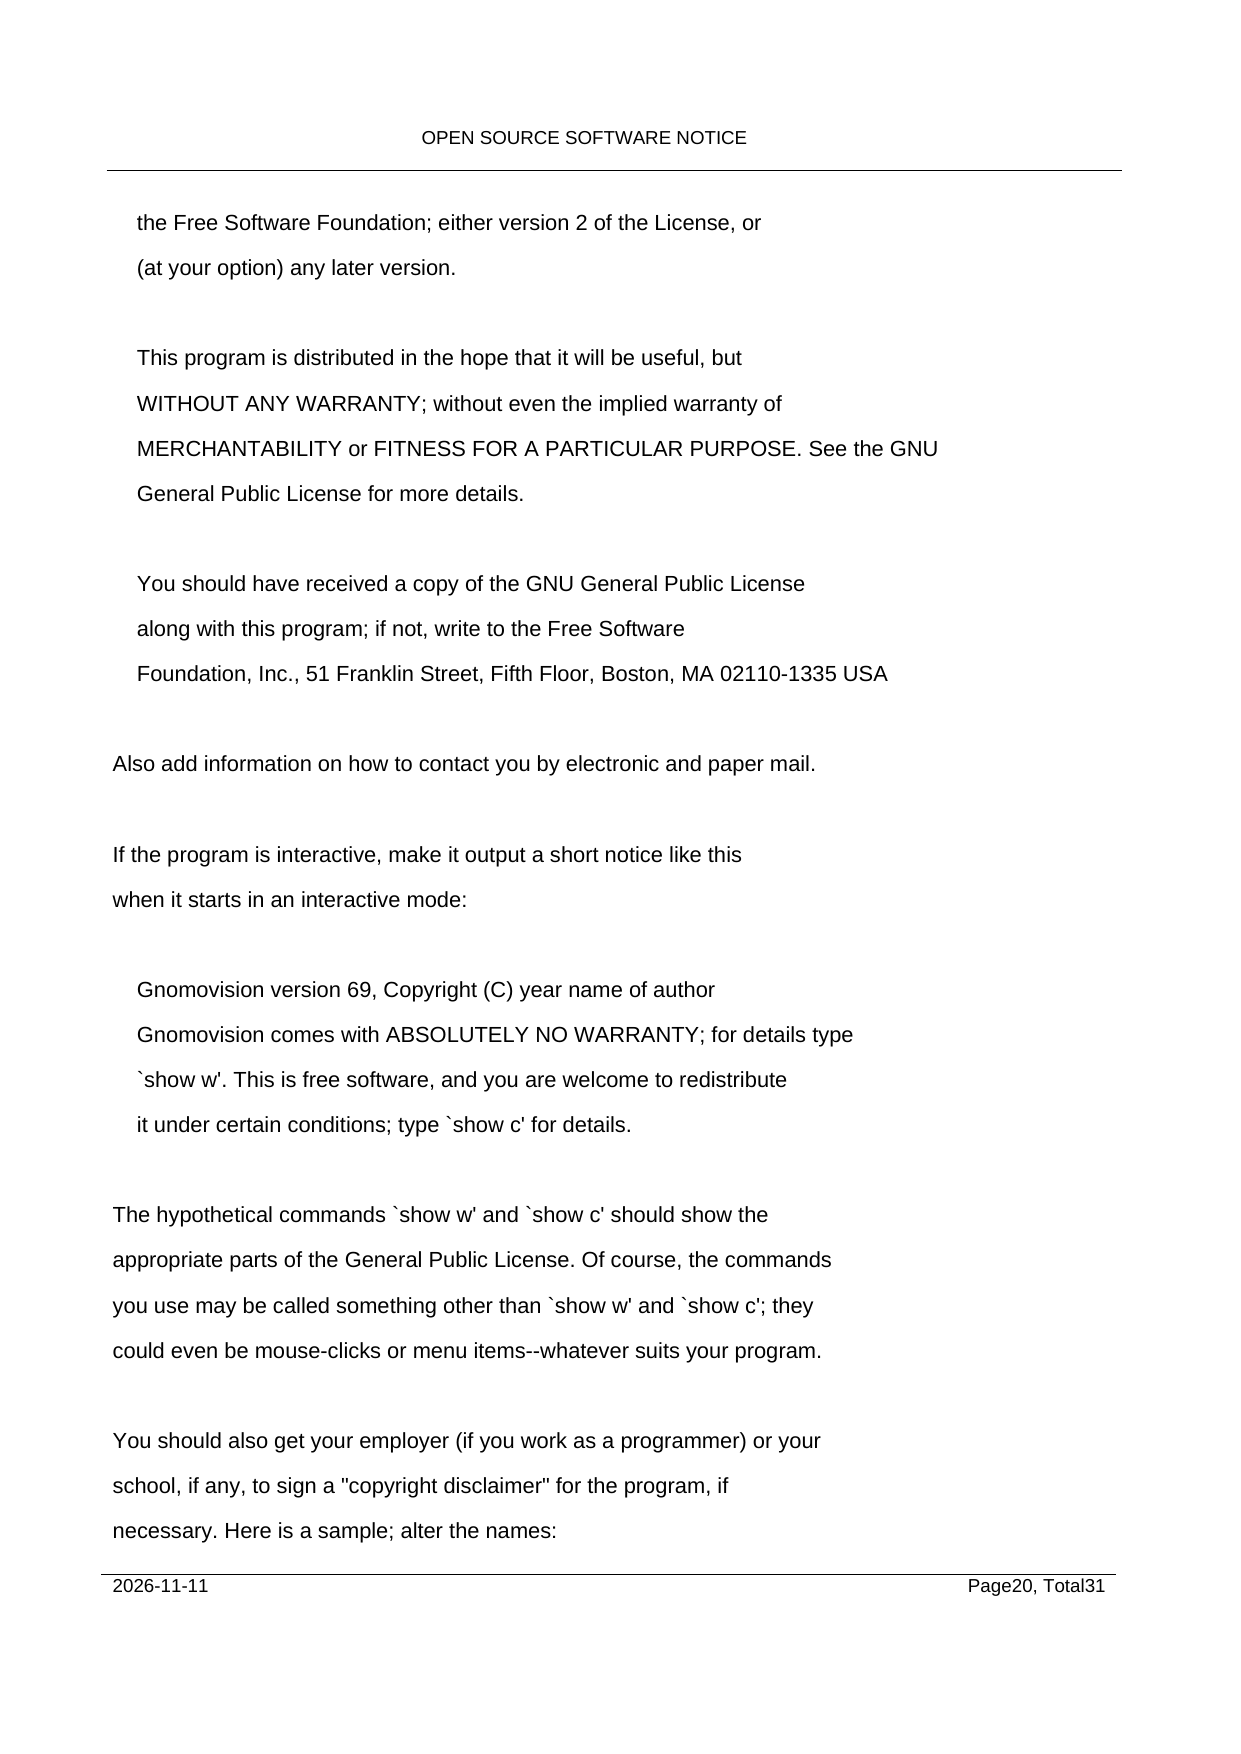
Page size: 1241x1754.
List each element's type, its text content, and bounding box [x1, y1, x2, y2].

text This program is distributed in the hope that it will be useful, but [112, 342, 1128, 374]
text it under certain conditions; type `show c' for details. [112, 1108, 1128, 1141]
text You should also get your employer (if you work as a programmer) or your [112, 1424, 1128, 1457]
text `show w'. This is free software, and you are welcome to redistribute [112, 1063, 1128, 1096]
text school, if any, to sign a "copyright disclaimer" for the program, if [112, 1469, 1128, 1502]
text (at your option) any later version. [112, 251, 1128, 284]
text appropriate parts of the General Public License. Of course, the commands [112, 1244, 1128, 1276]
text when it starts in an interactive mode: [112, 883, 1128, 915]
text Gnomovision comes with ABSOLUTELY NO WARRANTY; for details type [112, 1018, 1128, 1051]
text Foundation, Inc., 51 Franklin Street, Fifth Floor, Boston, MA 02110-1335 USA [112, 657, 1128, 690]
text The hypothetical commands `show w' and `show c' should show the [112, 1199, 1128, 1231]
text the Free Software Foundation; either version 2 of the License, or [112, 206, 1128, 239]
text Gnomovision version 69, Copyright (C) year name of author [112, 973, 1128, 1006]
text MERCHANTABILITY or FITNESS FOR A PARTICULAR PURPOSE. See the GNU [112, 432, 1128, 464]
text WITHOUT ANY WARRANTY; without even the implied warranty of [112, 387, 1128, 419]
text you use may be called something other than `show w' and `show c'; they [112, 1289, 1128, 1321]
text along with this program; if not, write to the Free Software [112, 612, 1128, 645]
text could even be mouse-clicks or menu items--whatever suits your program. [112, 1334, 1128, 1366]
text Also add information on how to contact you by electronic and paper mail. [112, 748, 1128, 780]
text necessary. Here is a sample; alter the names: [112, 1514, 1128, 1547]
text You should have received a copy of the GNU General Public License [112, 567, 1128, 600]
text If the program is interactive, make it output a short notice like this [112, 838, 1128, 870]
text General Public License for more details. [112, 477, 1128, 509]
